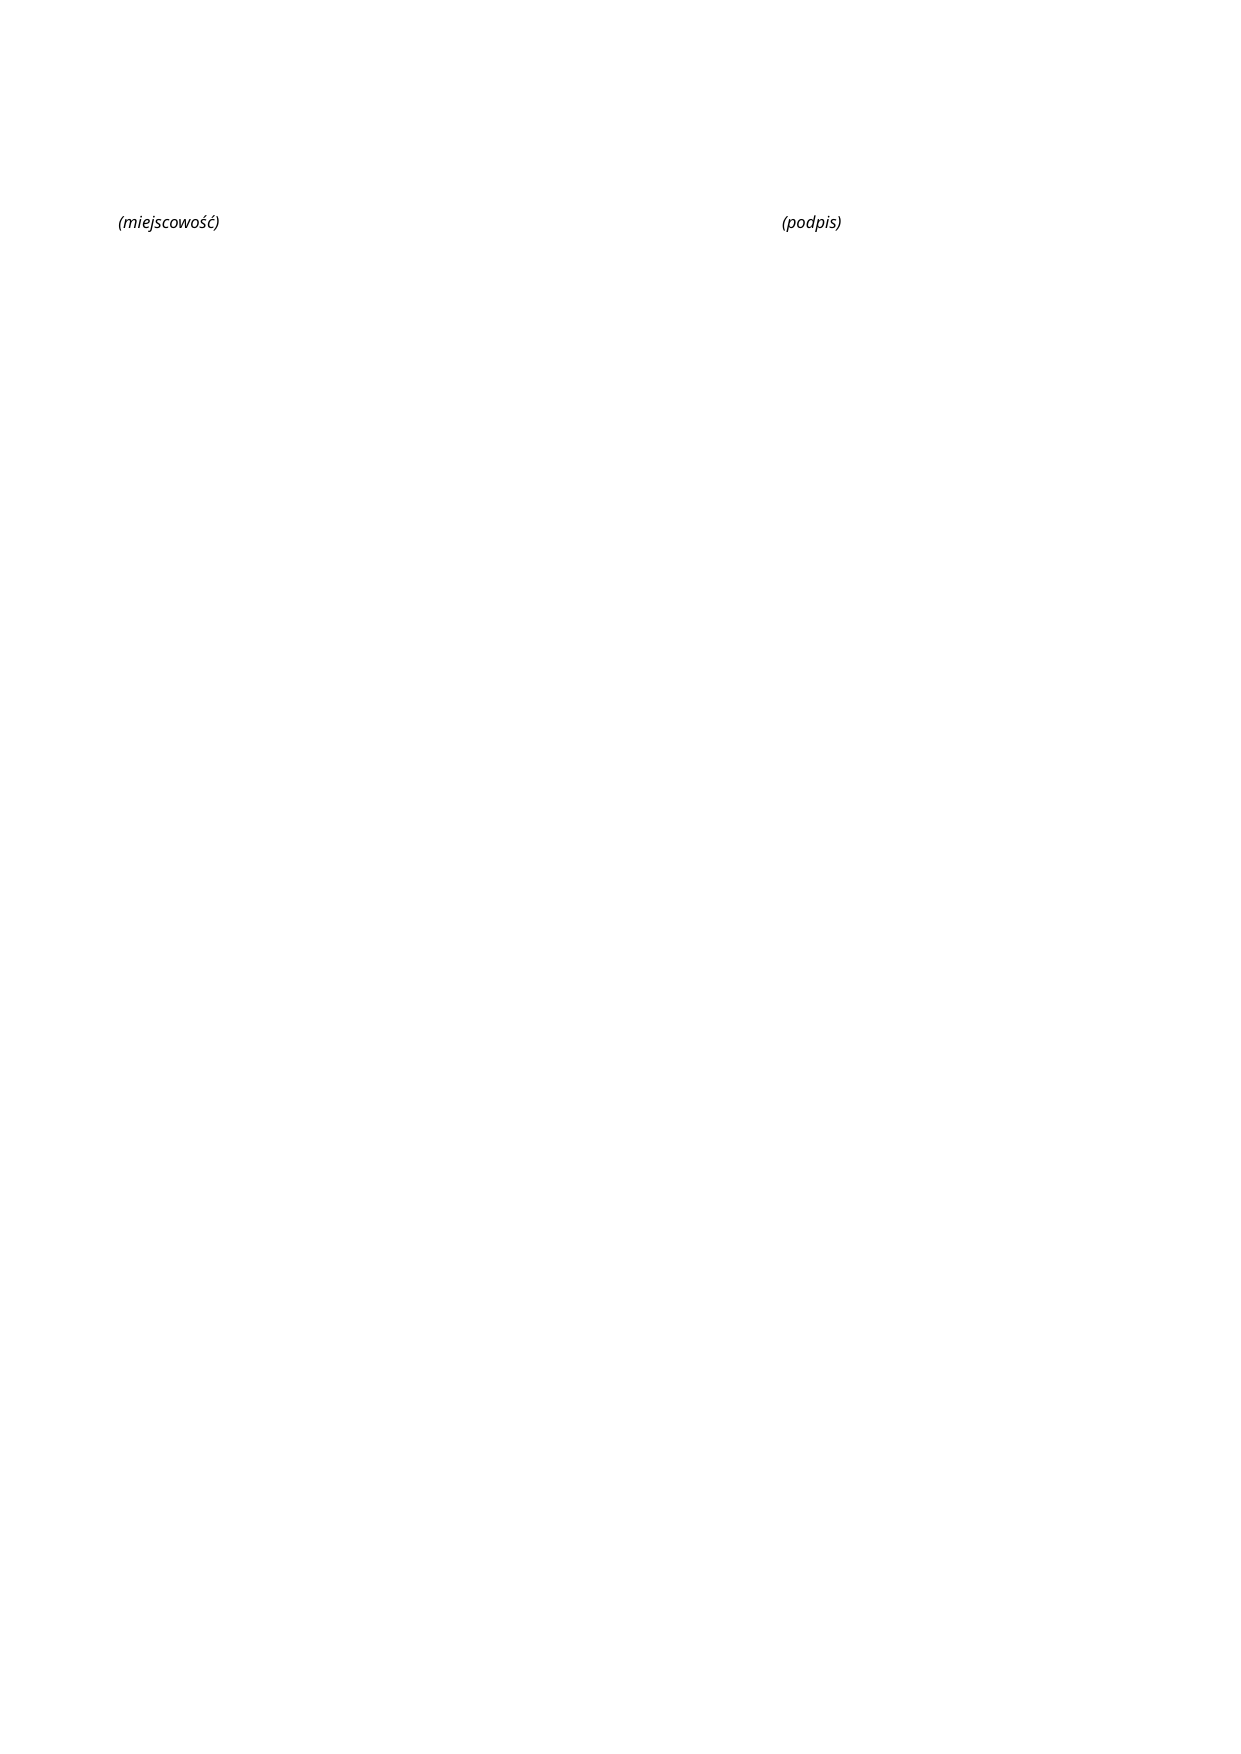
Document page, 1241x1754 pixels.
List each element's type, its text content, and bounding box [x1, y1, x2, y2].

text (miejscowość) (podpis) [118, 210, 1122, 233]
